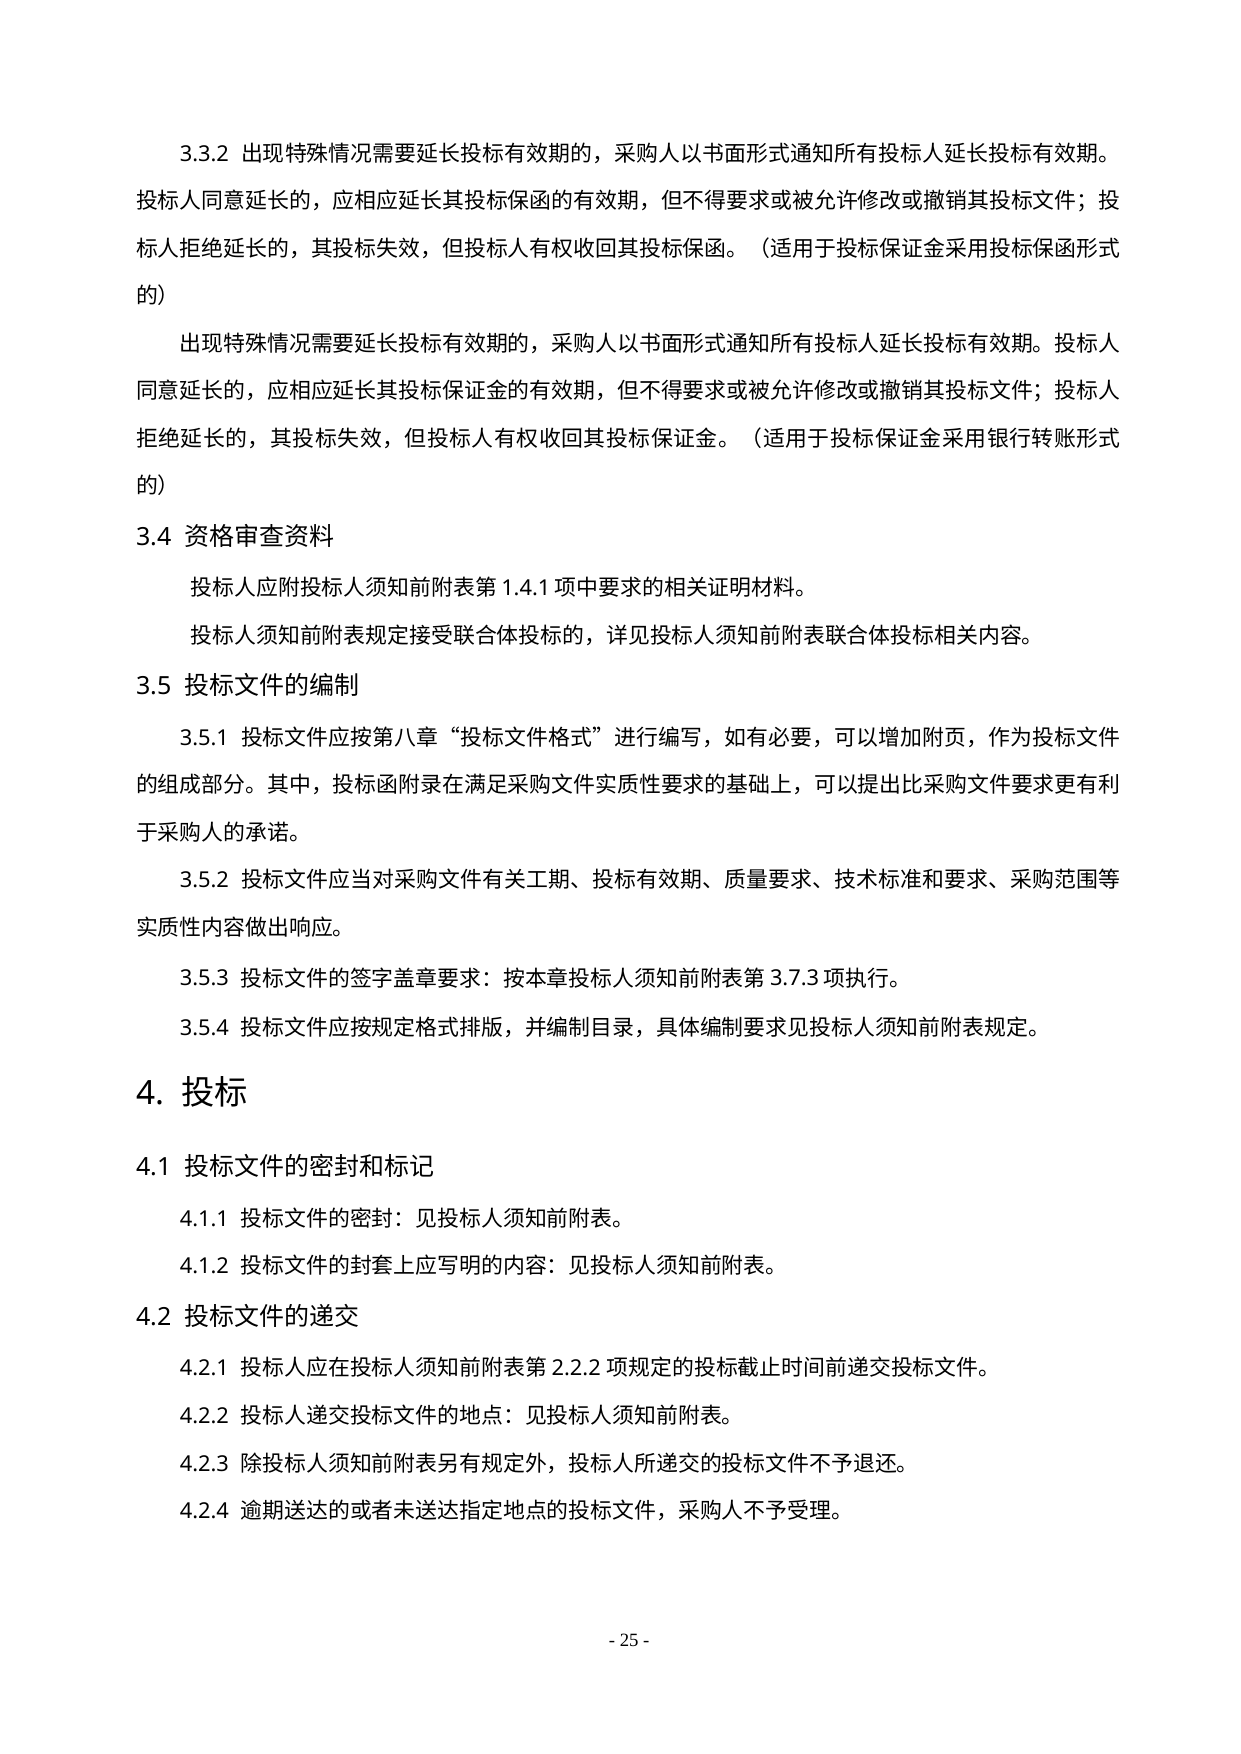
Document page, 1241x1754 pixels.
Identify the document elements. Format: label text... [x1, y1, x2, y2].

text 4.2.2 投标人递交投标文件的地点：见投标人须知前附表。 [136, 1398, 1122, 1430]
subtitle 3.4 资格审查资料 [136, 516, 1122, 552]
text 4.2.4 逾期送达的或者未送达指定地点的投标文件，采购人不予受理。 [136, 1493, 1122, 1525]
text 出现特殊情况需要延长投标有效期的，采购人以书面形式通知所有投标人延长投标有效期。投标人同意延长的，应相应延长其投标保证金的有效期，但不得要求或被允许修改或撤销其投标文件；投标人拒绝延长的，其投标失效，但投标人有权收回其投标保证金。（适用于投标保证金采用银行转账形式的） [136, 326, 1122, 500]
text 3.5.1 投标文件应按第八章“投标文件格式”进行编写，如有必要，可以增加附页，作为投标文件的组成部分。其中，投标函附录在满足采购文件实质性要求的基础上，可以提出比采购文件要求更有利于采购人的承诺。 [136, 720, 1122, 847]
subtitle 4.1 投标文件的密封和标记 [136, 1146, 1122, 1183]
text 3.5.2 投标文件应当对采购文件有关工期、投标有效期、质量要求、技术标准和要求、采购范围等实质性内容做出响应。 [136, 862, 1122, 942]
subtitle 4. 投标 [136, 1057, 1122, 1122]
text 3.5.3 投标文件的签字盖章要求：按本章投标人须知前附表第3.7.3项执行。 [136, 957, 1122, 992]
text 4.1.1 投标文件的密封：见投标人须知前附表。 [136, 1201, 1122, 1233]
text 4.1.2 投标文件的封套上应写明的内容：见投标人须知前附表。 [136, 1248, 1122, 1280]
subtitle 3.5 投标文件的编制 [136, 665, 1122, 702]
text 3.5.4 投标文件应按规定格式排版，并编制目录，具体编制要求见投标人须知前附表规定。 [136, 1010, 1133, 1041]
text 4.2.3 除投标人须知前附表另有规定外，投标人所递交的投标文件不予退还。 [136, 1446, 1122, 1477]
subtitle 4.2 投标文件的递交 [136, 1296, 1122, 1332]
text 投标人应附投标人须知前附表第1.4.1项中要求的相关证明材料。 [147, 570, 1118, 602]
text 3.3.2 出现特殊情况需要延长投标有效期的，采购人以书面形式通知所有投标人延长投标有效期。投标人同意延长的，应相应延长其投标保函的有效期，但不得要求或被允许修改或撤销其投标文件；投标人拒绝延长的，其投标失效，但投标人有权收回其投标保函。（适用于投标保证金采用投标保函形式的） [136, 136, 1122, 310]
text 投标人须知前附表规定接受联合体投标的，详见投标人须知前附表联合体投标相关内容。 [147, 618, 1118, 649]
text 4.2.1 投标人应在投标人须知前附表第 2.2.2 项规定的投标截止时间前递交投标文件。 [136, 1350, 1122, 1382]
